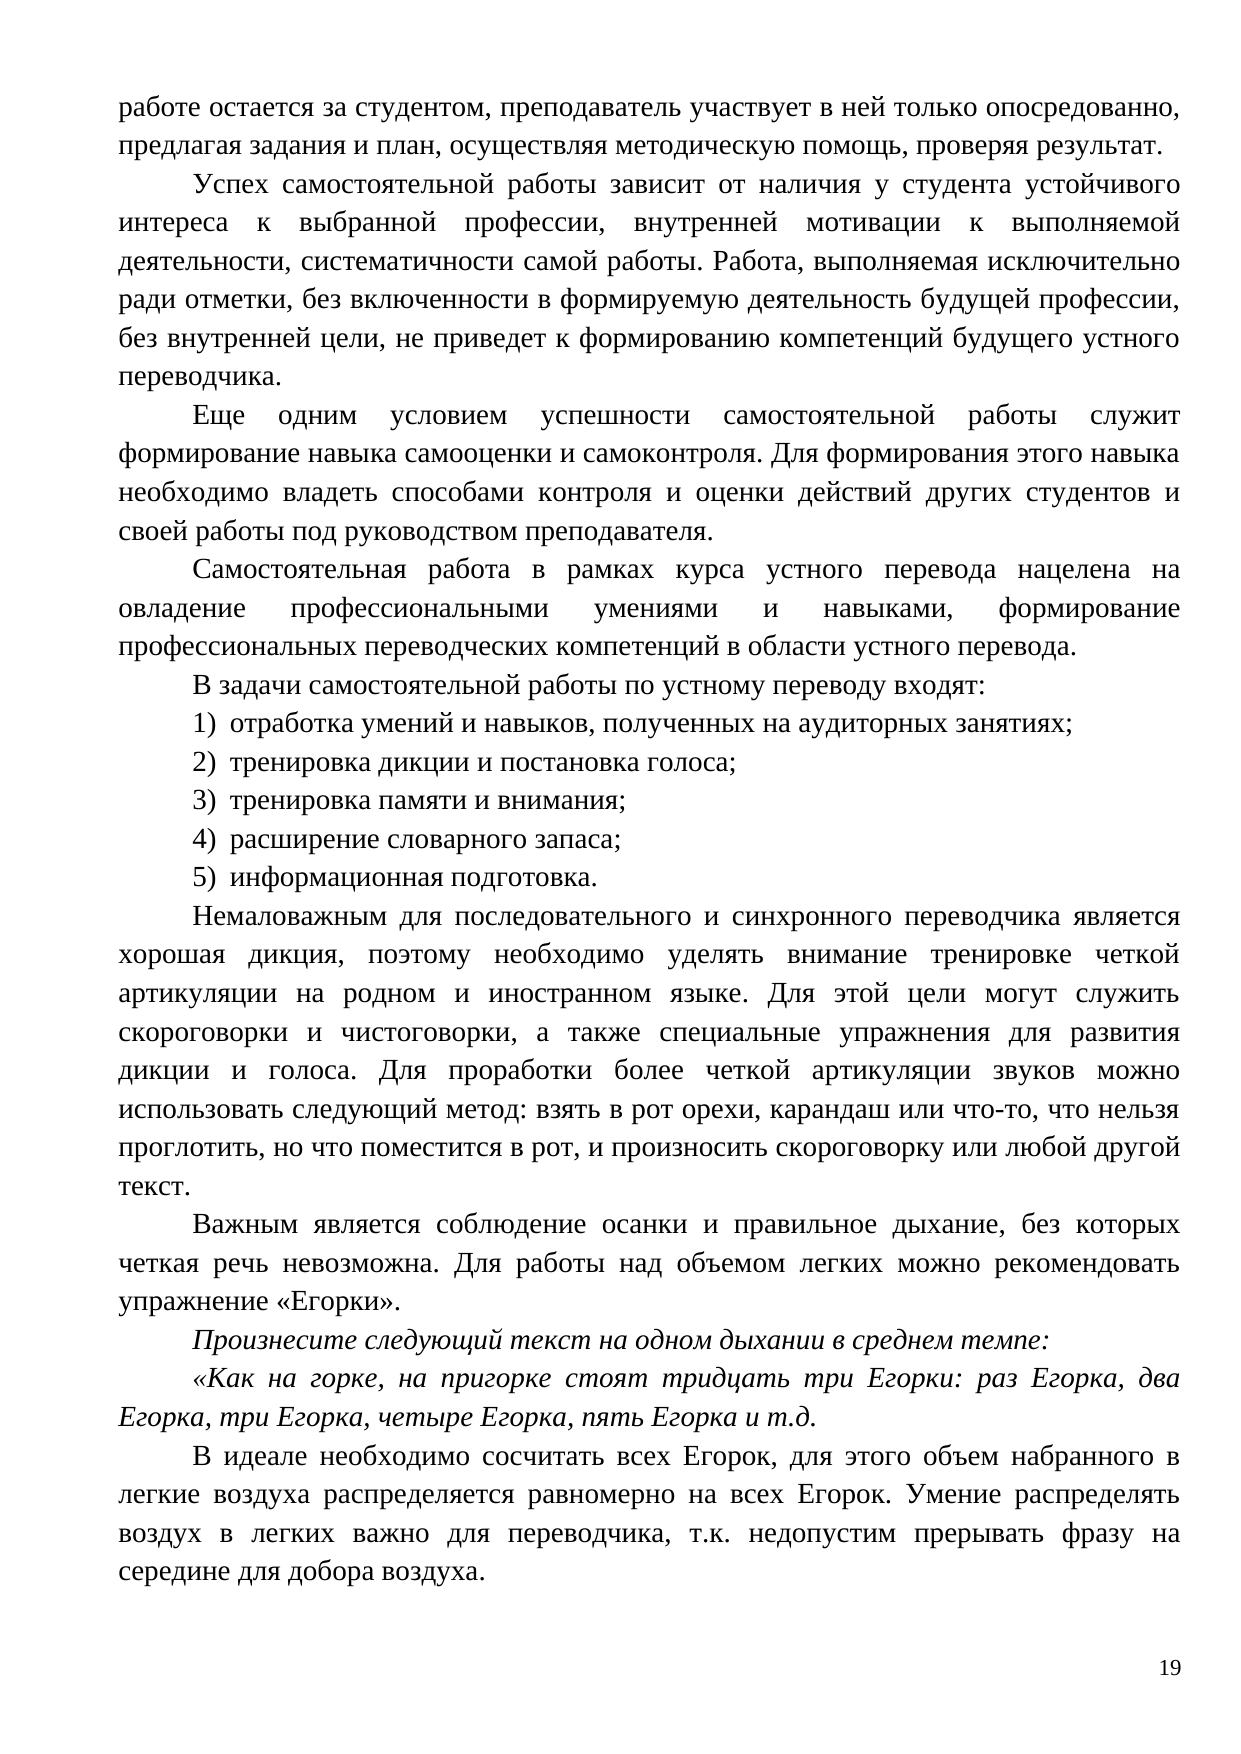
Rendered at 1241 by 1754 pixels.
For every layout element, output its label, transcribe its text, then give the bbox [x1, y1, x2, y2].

list расширение словарного запаса; [192, 821, 1181, 854]
list информационная подготовка. [192, 859, 1181, 893]
text Самостоятельная работа в рамках курса устного перевода нацелена на овладение профессиональными умениями и навыками, формирование профессиональных переводческих компетенций в области устного перевода. [118, 551, 1181, 662]
text Еще одним условием успешности самостоятельной работы служит формирование навыка самооценки и самоконтроля. Для формирования этого навыка необходимо владеть способами контроля и оценки действий других студентов и своей работы под руководством преподавателя. [118, 397, 1181, 546]
text Произнесите следующий текст на одном дыхании в среднем темпе: [118, 1322, 1181, 1356]
text Важным является соблюдение осанки и правильное дыхание, без которых четкая речь невозможна. Для работы над объемом легких можно рекомендовать упражнение «Егорки». [118, 1206, 1181, 1317]
list тренировка памяти и внимания; [192, 782, 1181, 816]
text В идеале необходимо сосчитать всех Егорок, для этого объем набранного в легкие воздуха распределяется равномерно на всех Егорок. Умение распределять воздух в легких важно для переводчика, т.к. недопустим прерывать фразу на середине для добора воздуха. [118, 1438, 1181, 1587]
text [118, 89, 1181, 161]
text Успех самостоятельной работы зависит от наличия у студента устойчивого интереса к выбранной профессии, внутренней мотивации к выполняемой деятельности, систематичности самой работы. Работа, выполняемая исключительно ради отметки, без включенности в формируемую деятельность будущей профессии, без внутренней цели, не приведет к формированию компетенций будущего устного переводчика. [118, 166, 1181, 392]
list тренировка дикции и постановка голоса; [192, 744, 1181, 777]
list отработка умений и навыков, полученных на аудиторных занятиях; [192, 705, 1181, 739]
text «Как на горке, на пригорке стоят тридцать три Егорки: раз Егорка, два Егорка, три Егорка, четыре Егорка, пять Егорка и т.д. [118, 1361, 1181, 1433]
text В задачи самостоятельной работы по устному переводу входят: [118, 667, 1181, 700]
text Немаловажным для последовательного и синхронного переводчика является хорошая дикция, поэтому необходимо уделять внимание тренировке четкой артикуляции на родном и иностранном языке. Для этой цели могут служить скороговорки и чистоговорки, а также специальные упражнения для развития дикции и голоса. Для проработки более четкой артикуляции звуков можно использовать следующий метод: взять в рот орехи, карандаш или что-то, что нельзя проглотить, но что поместится в рот, и произносить скороговорку или любой другой текст. [118, 898, 1181, 1201]
